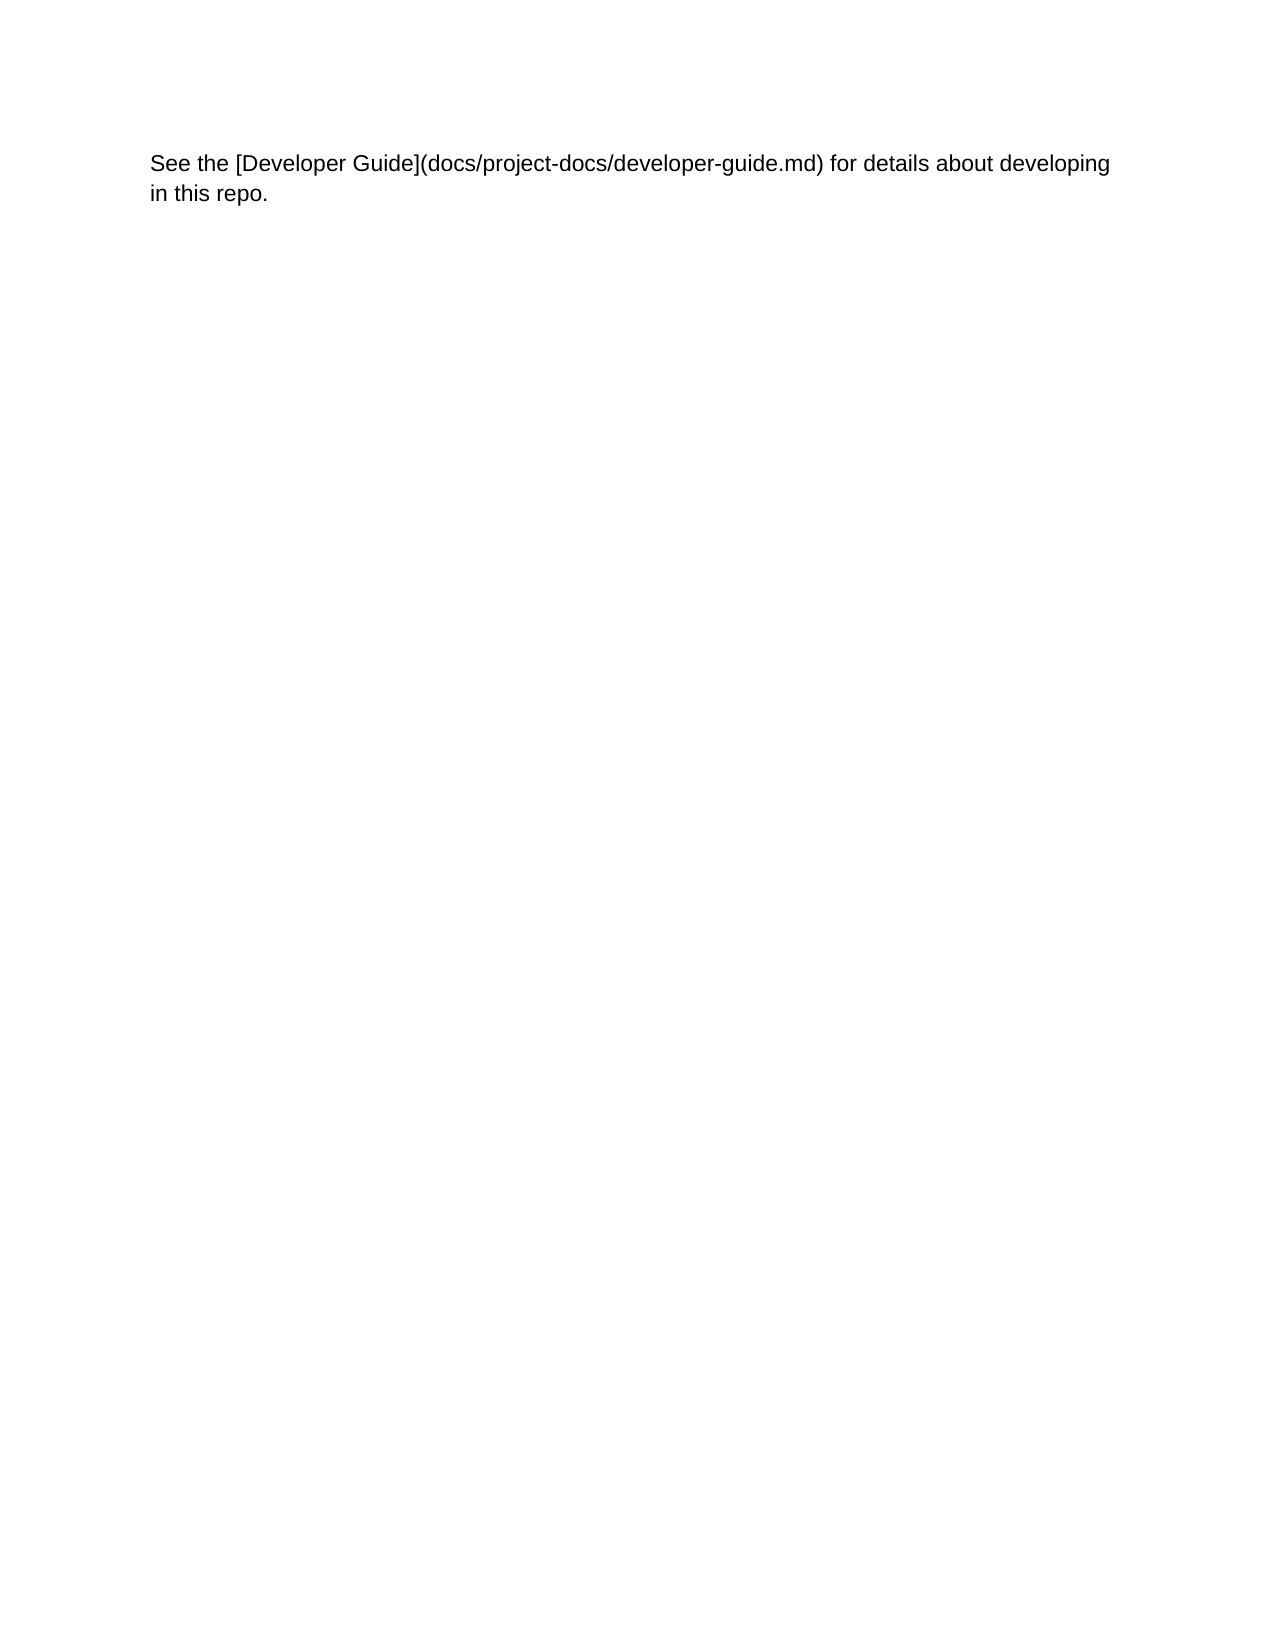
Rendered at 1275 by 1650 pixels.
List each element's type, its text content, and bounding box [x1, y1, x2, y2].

text See the [Developer Guide](docs/project-docs/developer-guide.md) for details about developing in this repo. [150, 150, 1125, 207]
